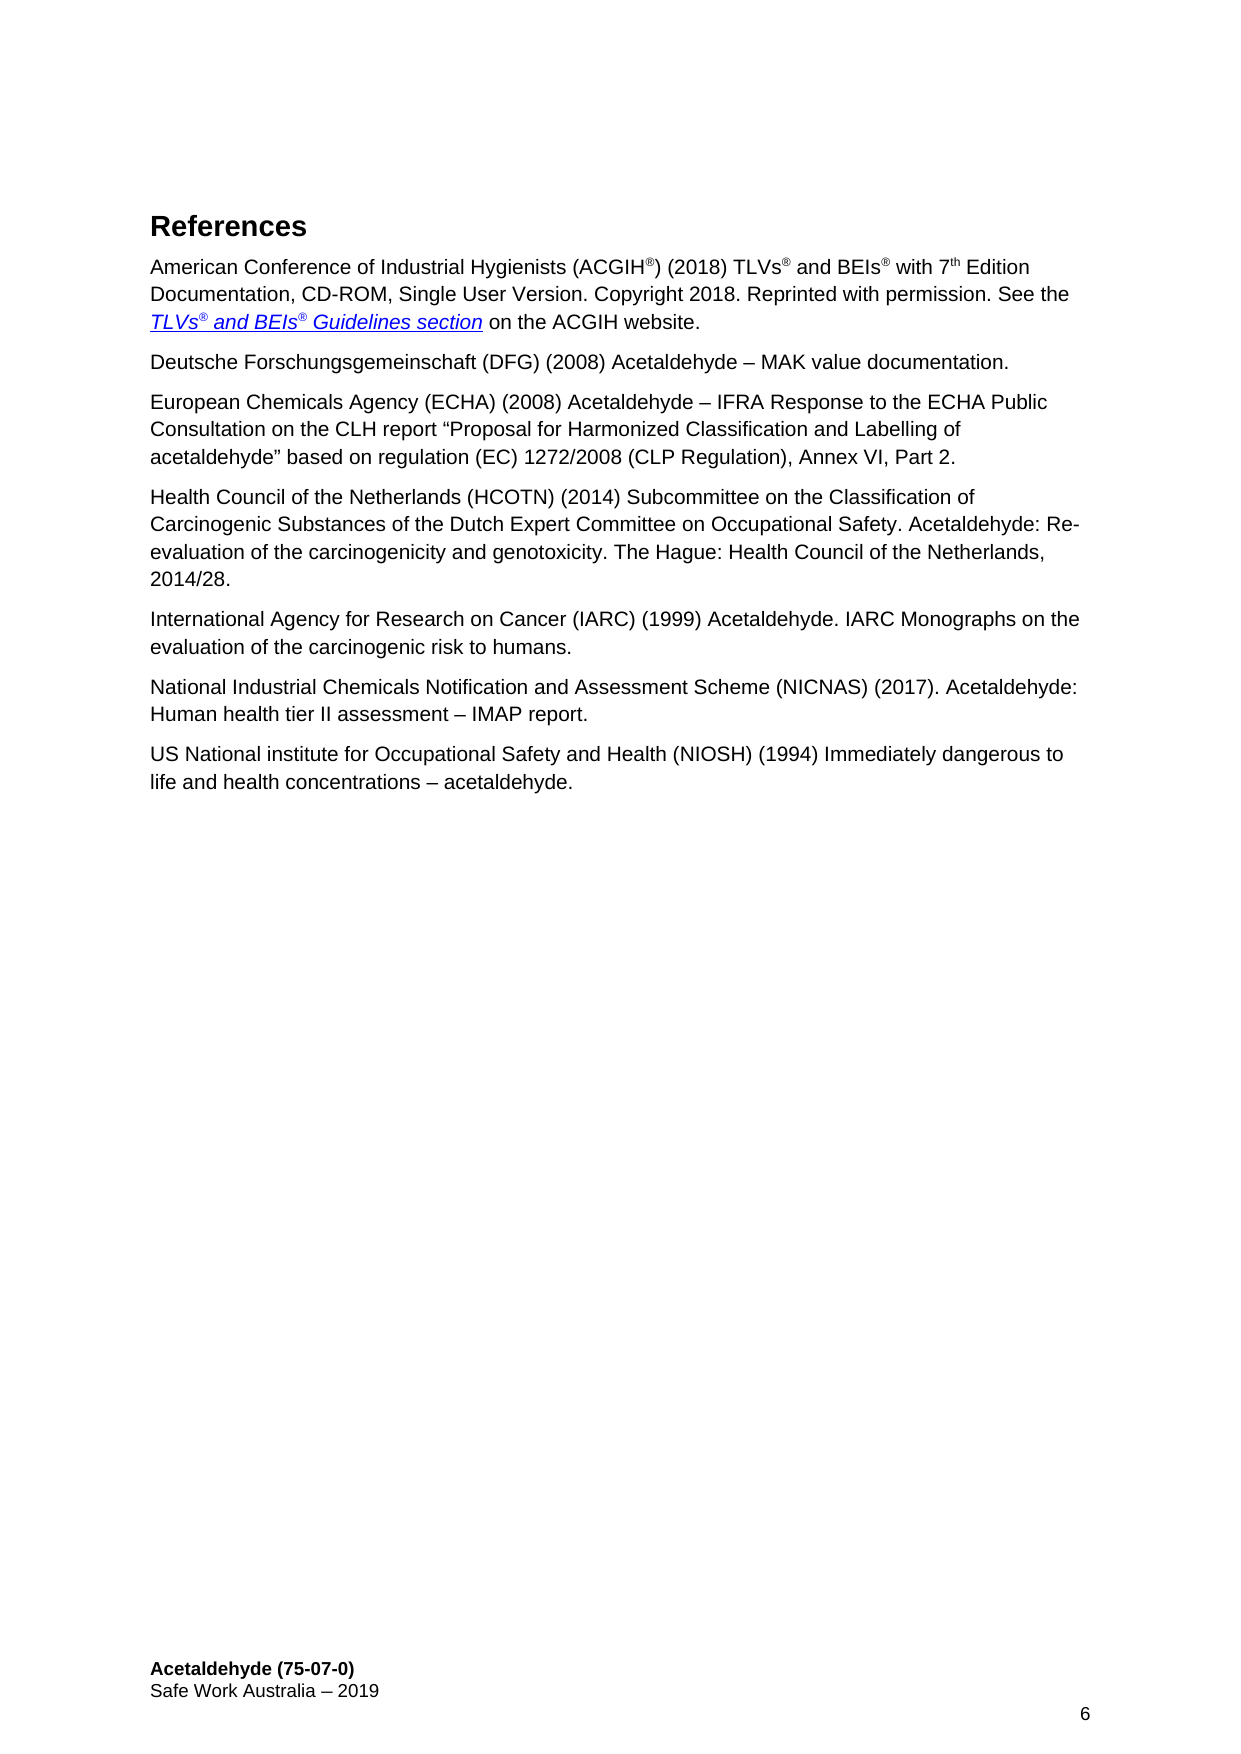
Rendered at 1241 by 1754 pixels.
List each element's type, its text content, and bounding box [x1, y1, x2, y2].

text International Agency for Research on Cancer (IARC) (1999) Acetaldehyde. IARC Monographs on the evaluation of the carcinogenic risk to humans. [150, 607, 1090, 658]
text European Chemicals Agency (ECHA) (2008) Acetaldehyde – IFRA Response to the ECHA Public Consultation on the CLH report “Proposal for Harmonized Classification and Labelling of acetaldehyde” based on regulation (EC) 1272/2008 (CLP Regulation), Annex VI, Part 2. [150, 389, 1090, 468]
text Deutsche Forschungsgemeinschaft (DFG) (2008) Acetaldehyde – MAK value documentation. [150, 349, 1090, 373]
subtitle References [150, 208, 1090, 242]
text US National institute for Occupational Safety and Health (NIOSH) (1994) Immediately dangerous to life and health concentrations – acetaldehyde. [150, 742, 1090, 793]
text Health Council of the Netherlands (HCOTN) (2014) Subcommittee on the Classification of Carcinogenic Substances of the Dutch Expert Committee on Occupational Safety. Acetaldehyde: Re-evaluation of the carcinogenicity and genotoxicity. The Hague: Health Council of the Netherlands, 2014/28. [150, 484, 1090, 591]
text American Conference of Industrial Hygienists (ACGIH®) (2018) TLVs® and BEIs® with 7th Edition Documentation, CD-ROM, Single User Version. Copyright 2018. Reprinted with permission. See the TLVs® and BEIs® Guidelines section on the ACGIH website. [150, 254, 1090, 333]
text National Industrial Chemicals Notification and Assessment Scheme (NICNAS) (2017). Acetaldehyde: Human health tier II assessment – IMAP report. [150, 674, 1090, 726]
